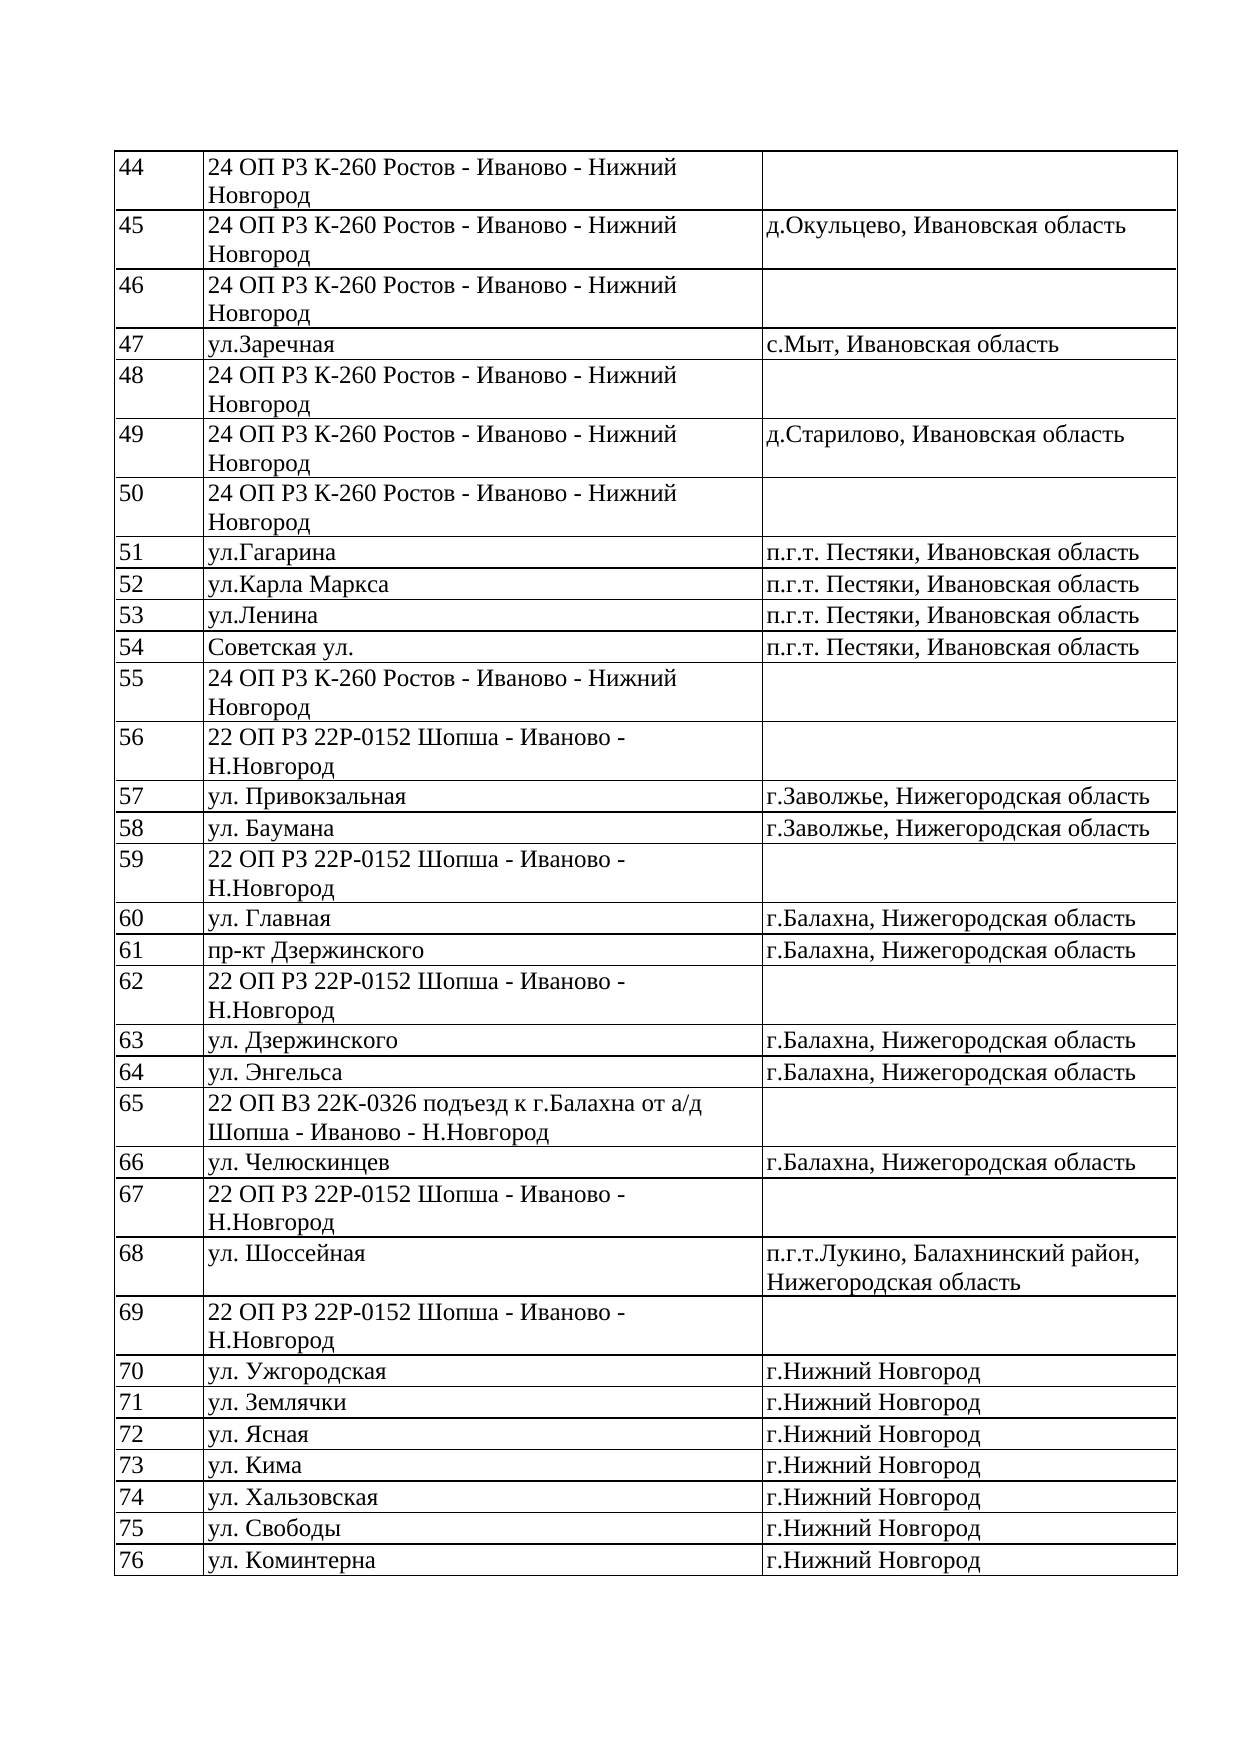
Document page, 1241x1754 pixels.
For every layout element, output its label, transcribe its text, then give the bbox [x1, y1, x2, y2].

table_cell ул.Карла Маркса [204, 569, 762, 599]
table_cell г.Нижний Новгород [763, 1512, 1177, 1543]
table_cell [763, 477, 1177, 536]
table_cell [763, 843, 1177, 902]
table_cell 51 [115, 537, 203, 567]
table_cell ул. Баумана [204, 813, 762, 843]
table_cell г.Нижний Новгород [763, 1543, 1177, 1574]
table_cell г.Балахна, Нижегородская область [763, 933, 1177, 965]
table_cell ул.Гагарина [204, 537, 762, 567]
table_cell г.Нижний Новгород [763, 1417, 1177, 1449]
table_cell г.Нижний Новгород [763, 1386, 1177, 1417]
table_cell 66 [115, 1147, 203, 1177]
table_cell 57 [115, 781, 203, 811]
table_cell 47 [115, 328, 203, 359]
table_cell 64 [115, 1056, 203, 1087]
table_cell 56 [115, 722, 203, 780]
table_cell 63 [115, 1025, 203, 1055]
table_cell ул.Заречная [204, 329, 762, 359]
table_cell 22 ОП РЗ 22Р-0152 Шопша - Иваново - Н.Новгород [204, 966, 762, 1024]
table_cell ул. Шоссейная [204, 1238, 762, 1295]
table_cell 58 [115, 812, 203, 843]
table_cell ул. Главная [204, 903, 762, 933]
table_cell 65 [115, 1088, 203, 1146]
table_cell 24 ОП Р3 К-260 Ростов - Иваново - Нижний Новгород [204, 478, 762, 536]
table_cell 70 [115, 1355, 203, 1386]
table_cell 48 [115, 360, 203, 418]
table_cell 24 ОП Р3 К-260 Ростов - Иваново - Нижний Новгород [204, 211, 762, 268]
table_cell 59 [115, 844, 203, 902]
table_cell [763, 1087, 1177, 1146]
table_cell 44 [115, 152, 203, 209]
table_cell 69 [115, 1296, 203, 1354]
table_cell п.г.т.Лукино, Балахнинский район, Нижегородская область [763, 1236, 1177, 1295]
table_cell 22 ОП РЗ 22Р-0152 Шопша - Иваново - Н.Новгород [204, 844, 762, 902]
table_cell 61 [115, 934, 203, 965]
table_cell 24 ОП Р3 К-260 Ростов - Иваново - Нижний Новгород [204, 360, 762, 418]
table_cell 60 [115, 903, 203, 933]
table_cell 24 ОП Р3 К-260 Ростов - Иваново - Нижний Новгород [204, 152, 762, 209]
table_cell 22 ОП РЗ 22Р-0152 Шопша - Иваново - Н.Новгород [204, 722, 762, 780]
table_cell Советская ул. [204, 632, 762, 662]
table_cell г.Заволжье, Нижегородская область [763, 811, 1177, 843]
table_cell [763, 1295, 1177, 1354]
table_cell [763, 721, 1177, 780]
table_cell пр-кт Дзержинского [204, 935, 762, 965]
table_cell 22 ОП РЗ 22Р-0152 Шопша - Иваново - Н.Новгород [204, 1297, 762, 1354]
table_cell [763, 152, 1177, 209]
table_cell ул. Привокзальная [204, 781, 762, 811]
table_cell [763, 268, 1177, 327]
table_cell г.Балахна, Нижегородская область [763, 902, 1177, 933]
table_cell д.Старилово, Ивановская область [763, 418, 1177, 477]
table_cell 46 [115, 269, 203, 327]
table_cell д.Окульцево, Ивановская область [763, 209, 1177, 268]
table_cell 52 [115, 568, 203, 599]
table_cell 55 [115, 663, 203, 721]
table_cell г.Нижний Новгород [763, 1354, 1177, 1386]
table_cell 54 [115, 631, 203, 662]
table_cell [763, 359, 1177, 418]
table_cell п.г.т. Пестяки, Ивановская область [763, 536, 1177, 567]
table_cell ул. Коминтерна [204, 1545, 762, 1574]
table_cell 53 [115, 600, 203, 630]
table_cell 71 [115, 1387, 203, 1417]
table_cell ул. Челюскинцев [204, 1147, 762, 1177]
table_cell 73 [115, 1450, 203, 1480]
table_cell 75 [115, 1513, 203, 1543]
table_cell 62 [115, 966, 203, 1024]
table_cell 72 [115, 1418, 203, 1449]
table_cell 22 ОП В3 22К-0326 подъезд к г.Балахна от а/д Шопша - Иваново - Н.Новгород [204, 1088, 762, 1146]
table_cell 50 [115, 478, 203, 536]
table_cell ул.Ленина [204, 600, 762, 630]
table_cell ул. Землячки [204, 1387, 762, 1417]
table_cell 24 ОП Р3 К-260 Ростов - Иваново - Нижний Новгород [204, 270, 762, 327]
table_cell 74 [115, 1481, 203, 1512]
table_cell п.г.т. Пестяки, Ивановская область [763, 599, 1177, 630]
table_cell 67 [115, 1178, 203, 1236]
table_cell г.Нижний Новгород [763, 1480, 1177, 1512]
table_cell [763, 662, 1177, 721]
table_cell 24 ОП Р3 К-260 Ростов - Иваново - Нижний Новгород [204, 663, 762, 721]
table_cell ул. Хальзовская [204, 1482, 762, 1512]
table_cell 45 [115, 210, 203, 268]
table_cell ул. Энгельса [204, 1057, 762, 1087]
table_cell г.Балахна, Нижегородская область [763, 1024, 1177, 1055]
table_cell п.г.т. Пестяки, Ивановская область [763, 567, 1177, 599]
table_cell ул. Дзержинского [204, 1025, 762, 1055]
table_cell [763, 965, 1177, 1024]
table_cell 49 [115, 419, 203, 477]
table_cell г.Балахна, Нижегородская область [763, 1055, 1177, 1087]
table_cell 24 ОП Р3 К-260 Ростов - Иваново - Нижний Новгород [204, 419, 762, 477]
table_cell ул. Кима [204, 1450, 762, 1480]
table_cell 22 ОП РЗ 22Р-0152 Шопша - Иваново - Н.Новгород [204, 1179, 762, 1236]
table_cell г.Заволжье, Нижегородская область [763, 780, 1177, 811]
table_cell г.Нижний Новгород [763, 1449, 1177, 1480]
table_cell г.Балахна, Нижегородская область [763, 1146, 1177, 1177]
table_cell 68 [115, 1237, 203, 1295]
table_cell [763, 1177, 1177, 1236]
table_cell ул. Свободы [204, 1513, 762, 1543]
table_cell ул. Ужгородская [204, 1356, 762, 1386]
table_cell 76 [115, 1544, 203, 1574]
table_cell ул. Ясная [204, 1419, 762, 1449]
table_cell с.Мыт, Ивановская область [763, 327, 1177, 359]
table_cell п.г.т. Пестяки, Ивановская область [763, 630, 1177, 662]
